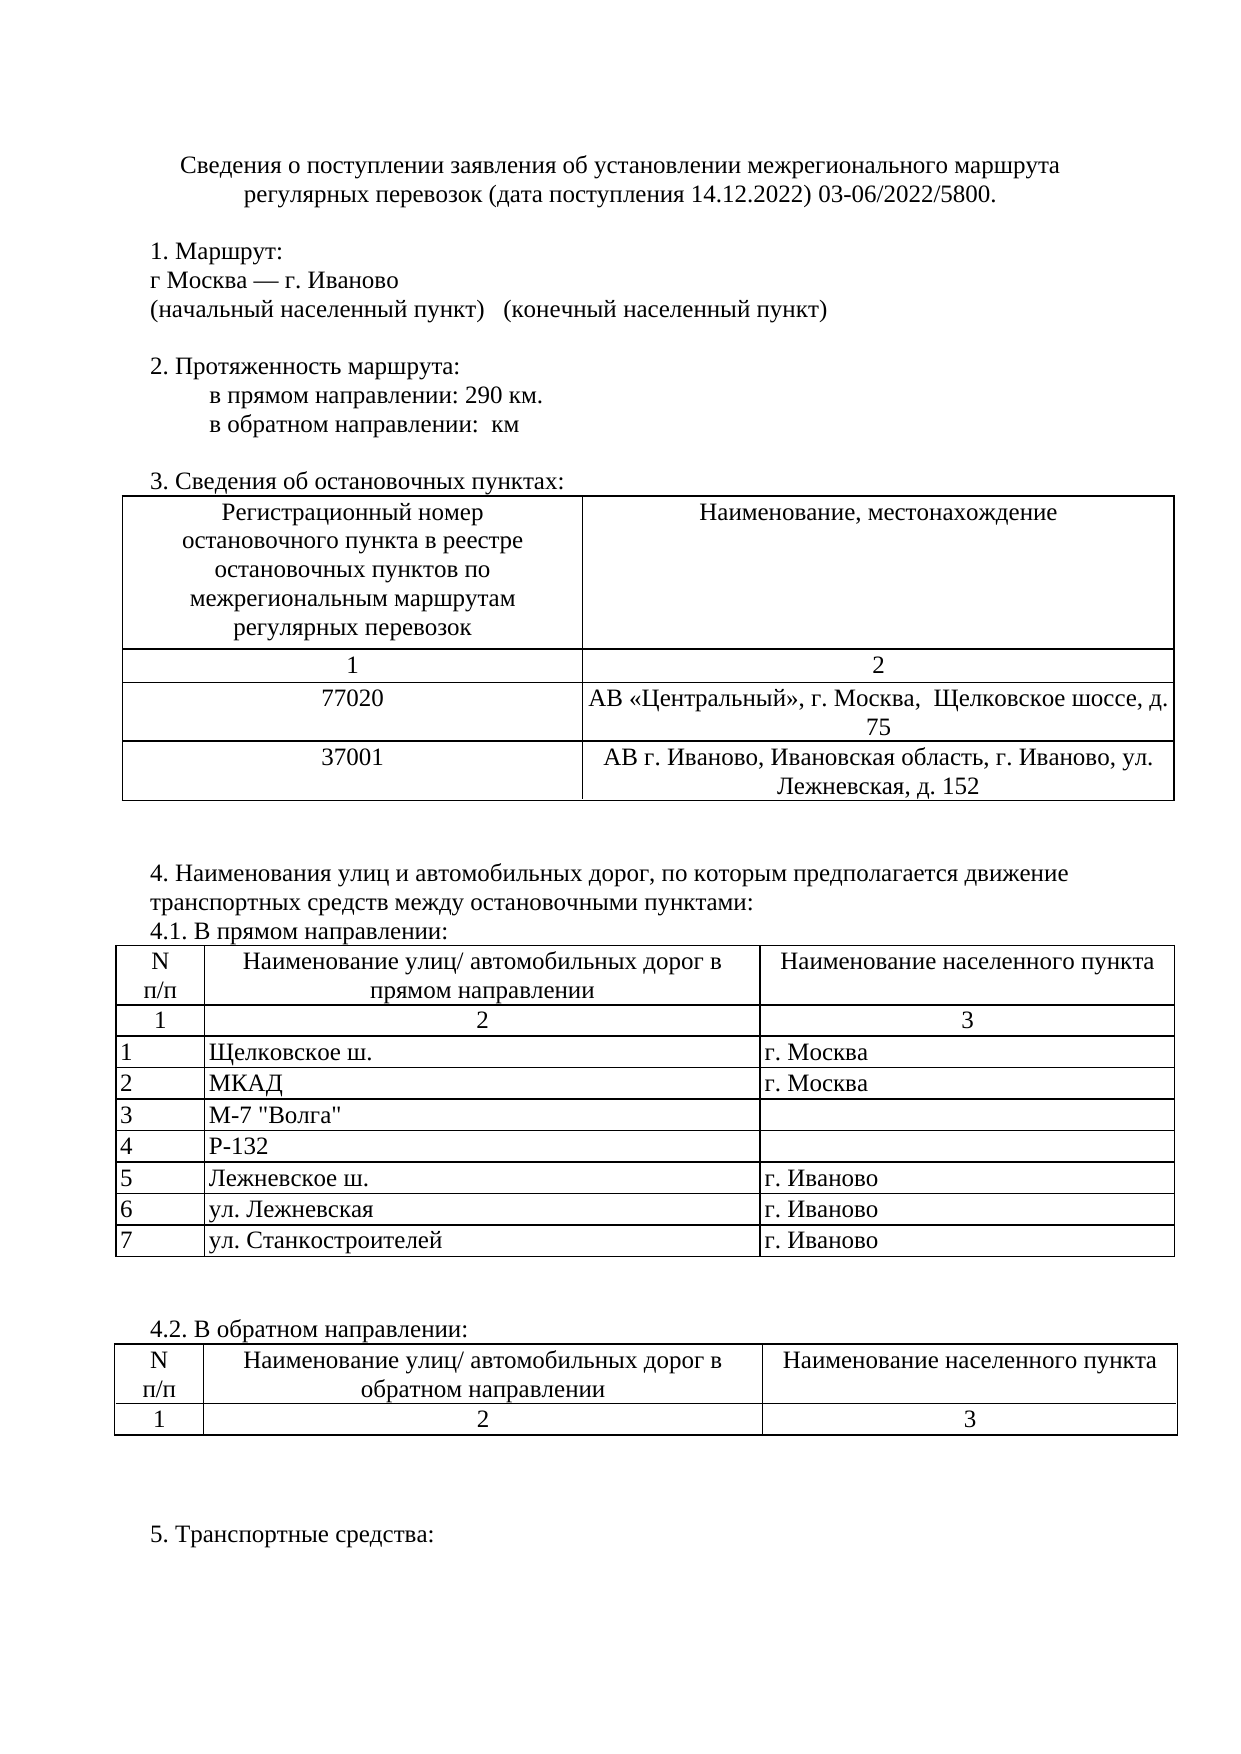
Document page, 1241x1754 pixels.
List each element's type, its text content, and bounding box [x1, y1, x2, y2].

table_cell Лежневское ш. [205, 1163, 759, 1193]
table_cell МКАД [205, 1068, 759, 1098]
table_cell г. Москва [761, 1037, 1174, 1067]
text в обратном направлении: км [150, 409, 1090, 437]
table_cell Р-132 [205, 1131, 759, 1161]
table_cell 3 [117, 1100, 204, 1130]
table_cell 1 [115, 1404, 203, 1434]
table_cell 2 [204, 1404, 762, 1434]
table_cell г. Иваново [761, 1194, 1174, 1224]
table_cell г. Москва [761, 1068, 1174, 1098]
table_cell г. Иваново [761, 1163, 1174, 1193]
table_header Наименование населенного пункта [761, 946, 1174, 1004]
table_header Наименование населенного пункта [763, 1345, 1177, 1402]
text 4.1. В прямом направлении: [150, 916, 1090, 945]
table_cell 4 [117, 1131, 204, 1161]
text 5. Транспортные средства: [150, 1519, 1090, 1548]
table_cell 1 [123, 650, 582, 681]
table_cell 77020 [123, 683, 582, 740]
table_header N п/п [115, 1345, 203, 1402]
text 4.2. В обратном направлении: [150, 1314, 1090, 1343]
table_cell [761, 1100, 1174, 1130]
table_cell Щелковское ш. [205, 1037, 759, 1067]
text 4. Наименования улиц и автомобильных дорог, по которым предполагается движение транспортных средств между остановочными пунктами: [150, 858, 1090, 916]
table_header Наименование улиц/ автомобильных дорог в прямом направлении [205, 946, 759, 1004]
table_cell ул. Лежневская [205, 1194, 759, 1224]
table_cell 1 [117, 1006, 204, 1035]
text в прямом направлении: 290 км. [150, 380, 1090, 409]
table_header N п/п [117, 946, 204, 1004]
text г Москва — г. Иваново [150, 265, 1090, 294]
table_cell АВ г. Иваново, Ивановская область, г. Иваново, ул. Лежневская, д. 152 [583, 742, 1173, 799]
table_cell 3 [761, 1006, 1174, 1035]
text Сведения о поступлении заявления об установлении межрегионального маршрута регулярных перевозок (дата поступления 14.12.2022) 03-06/2022/5800. [150, 150, 1090, 207]
table_cell 3 [763, 1403, 1177, 1434]
text (начальный населенный пункт) (конечный населенный пункт) [150, 294, 1090, 322]
table_cell 5 [117, 1163, 204, 1193]
table_cell М-7 "Волга" [205, 1100, 759, 1130]
table_cell 6 [117, 1194, 204, 1224]
table_cell АВ «Центральный», г. Москва, Щелковское шоссе, д. 75 [583, 683, 1173, 740]
text 1. Маршрут: [150, 236, 1090, 265]
text 3. Сведения об остановочных пунктах: [150, 466, 1090, 495]
text 2. Протяженность маршрута: [150, 351, 1090, 380]
table_header Регистрационный номер остановочного пункта в реестре остановочных пунктов по межрегиональным маршрутам регулярных перевозок [123, 497, 582, 648]
table_cell г. Иваново [761, 1226, 1174, 1256]
table_cell 7 [117, 1226, 204, 1256]
table_cell [761, 1131, 1174, 1161]
table_cell 2 [583, 650, 1173, 681]
table_cell 1 [117, 1037, 204, 1067]
table_cell 2 [117, 1068, 204, 1098]
table_cell 37001 [123, 742, 582, 799]
table_cell ул. Станкостроителей [205, 1226, 759, 1256]
table_header Наименование улиц/ автомобильных дорог в обратном направлении [204, 1345, 762, 1402]
table_header Наименование, местонахождение [583, 497, 1173, 648]
table_cell 2 [205, 1006, 759, 1035]
